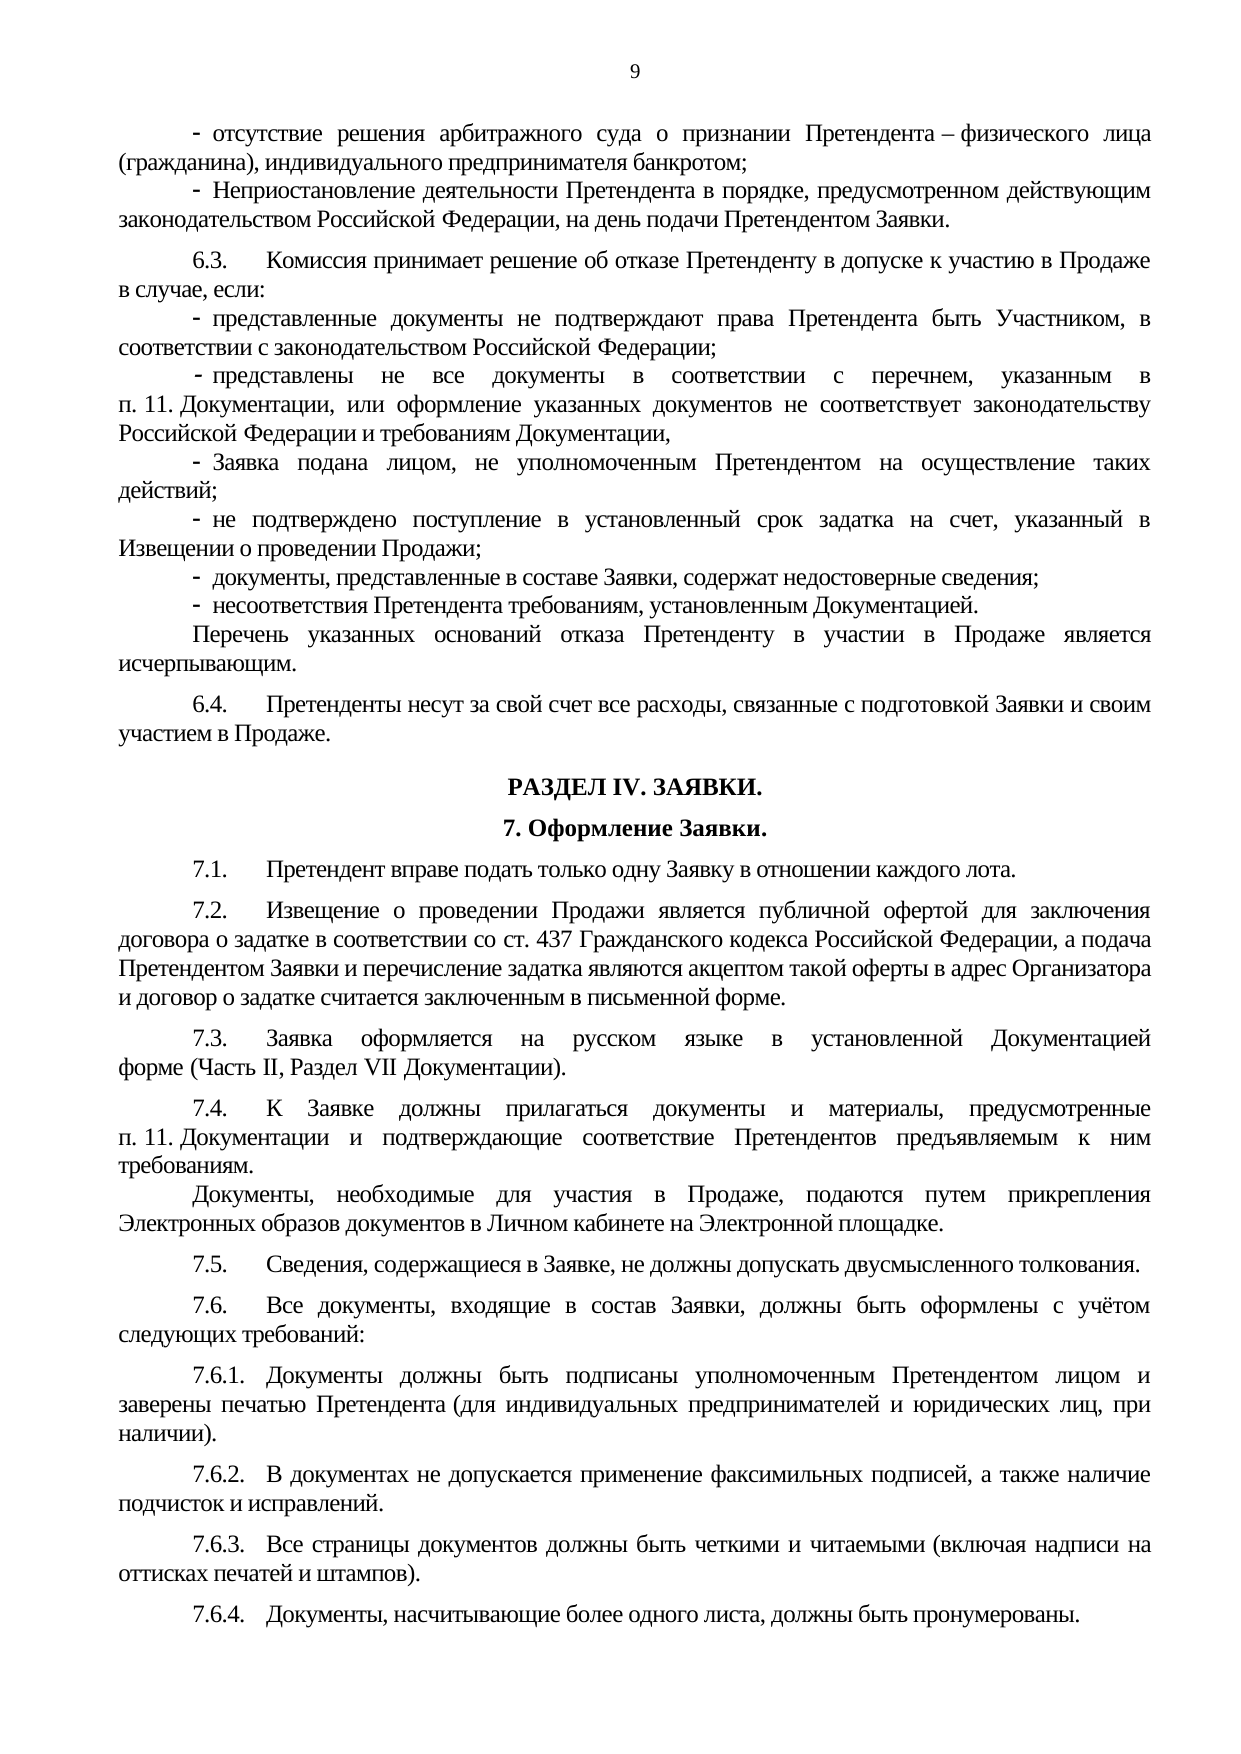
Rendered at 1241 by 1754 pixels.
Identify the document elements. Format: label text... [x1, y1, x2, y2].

list Извещение о проведении Продажи является публичной офертой для заключения договора о задатке в соответствии со ст. 437 Гражданского кодекса Российской Федерации, а подача Претендентом Заявки и перечисление задатка являются акцептом такой оферты в адрес Организатора и договор о задатке считается заключенным в письменной форме. [118, 896, 1152, 1011]
text Документы, необходимые для участия в Продаже, подаются путем прикрепления Электронных образов документов в Личном кабинете на Электронной площадке. [118, 1179, 1152, 1237]
list Претенденты несут за свой счет все расходы, связанные с подготовкой Заявки и своим участием в Продаже. [118, 689, 1152, 747]
list не подтверждено поступление в установленный срок задатка на счет, указанный в Извещении о проведении Продажи; [118, 504, 1152, 562]
list представлены не все документы в соответствии с перечнем, указанным в п. 11. Документации, или оформление указанных документов не соответствует законодательству Российской Федерации и требованиям Документации, [118, 361, 1152, 447]
list Сведения, содержащиеся в Заявке, не должны допускать двусмысленного толкования. [118, 1249, 1152, 1278]
list Претендент вправе подать только одну Заявку в отношении каждого лота. [118, 854, 1152, 883]
list отсутствие решения арбитражного суда о признании Претендента – физического лица (гражданина), индивидуального предпринимателя банкротом; [118, 118, 1152, 176]
list представленные документы не подтверждают права Претендента быть Участником, в соответствии с законодательством Российской Федерации; [118, 303, 1152, 361]
list К Заявке должны прилагаться документы и материалы, предусмотренные п. 11. Документации и подтверждающие соответствие Претендентов предъявляемым к ним требованиям. [118, 1093, 1152, 1179]
list Заявка подана лицом, не уполномоченным Претендентом на осуществление таких действий; [118, 447, 1152, 504]
list ЗАЯВКИ. [118, 772, 1152, 801]
list Все документы, входящие в состав Заявки, должны быть оформлены с учётом следующих требований: [118, 1291, 1152, 1348]
list документы, представленные в составе Заявки, содержат недостоверные сведения; [118, 562, 1152, 591]
list Неприостановление деятельности Претендента в порядке, предусмотренном действующим законодательством Российской Федерации, на день подачи Претендентом Заявки. [118, 176, 1152, 233]
list Все страницы документов должны быть четкими и читаемыми (включая надписи на оттисках печатей и штампов). [118, 1529, 1152, 1587]
list В документах не допускается применение факсимильных подписей, а также наличие подчисток и исправлений. [118, 1459, 1152, 1517]
list Документы, насчитывающие более одного листа, должны быть пронумерованы. [118, 1599, 1152, 1628]
list Комиссия принимает решение об отказе Претенденту в допуске к участию в Продаже в случае, если: [118, 246, 1152, 303]
list Документы должны быть подписаны уполномоченным Претендентом лицом и заверены печатью Претендента (для индивидуальных предпринимателей и юридических лиц, при наличии). [118, 1361, 1152, 1447]
text Перечень указанных оснований отказа Претенденту в участии в Продаже является исчерпывающим. [118, 619, 1152, 677]
list Заявка оформляется на русском языке в установленной Документацией форме (Часть II, Раздел VII Документации). [118, 1023, 1152, 1081]
list несоответствия Претендента требованиям, установленным Документацией. [118, 591, 1152, 619]
list Оформление Заявки. [118, 813, 1152, 842]
